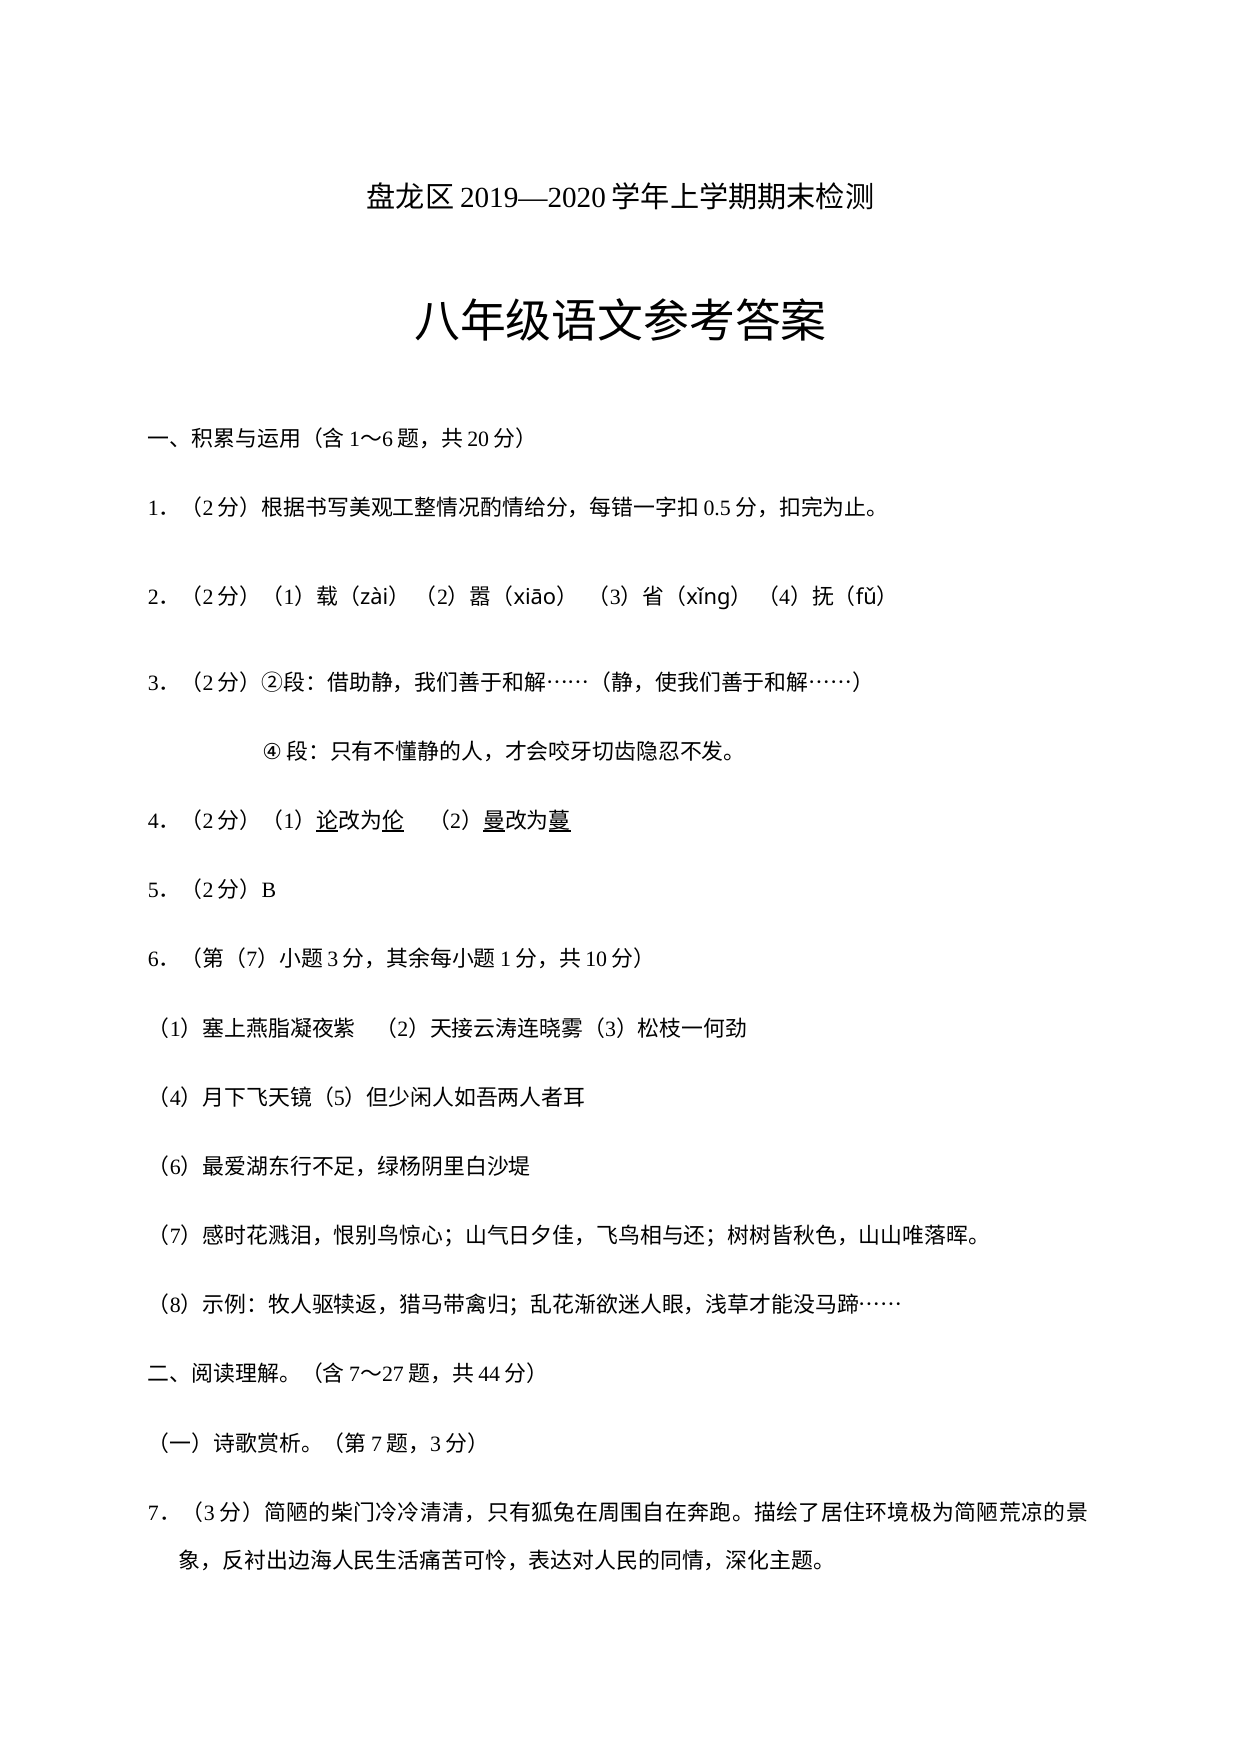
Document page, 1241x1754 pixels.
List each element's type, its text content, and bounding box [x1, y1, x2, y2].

text 6．（第（7）小题3分，其余每小题1分，共10分） [148, 941, 1092, 973]
text （1）塞上燕脂凝夜紫 （2）天接云涛连晓雾（3）松枝一何劲 [148, 1010, 1092, 1043]
text （4）月下飞天镜（5）但少闲人如吾两人者耳 [148, 1079, 1092, 1112]
text （一）诗歌赏析。（第7题，3分） [148, 1425, 1092, 1458]
text 5．（2分）B [148, 872, 1092, 904]
text （6）最爱湖东行不足，绿杨阴里白沙堤 [148, 1148, 1092, 1181]
text 二、阅读理解。（含7～27题，共44分） [148, 1356, 1092, 1388]
text （8）示例：牧人驱犊返，猎马带禽归；乱花渐欲迷人眼，浅草才能没马蹄…… [148, 1287, 1092, 1319]
text 7．（3分）简陋的柴门冷冷清清，只有狐兔在周围自在奔跑。描绘了居住环境极为简陋荒凉的景象，反衬出边海人民生活痛苦可怜，表达对人民的同情，深化主题。 [148, 1494, 1092, 1576]
text 一、积累与运用（含1～6题，共20分） [148, 420, 1092, 453]
text 3．（2分）②段：借助静，我们善于和解……（静，使我们善于和解……） [148, 664, 1092, 697]
text 2．（2分）（1）载（zài） （2）嚣（xiāo） （3）省（xǐnɡ） （4）抚（fǔ） [148, 559, 1092, 624]
text ④段：只有不懂静的人，才会咬牙切齿隐忍不发。 [148, 733, 1092, 766]
text 4．（2分）（1）论改为伦 （2）曼改为蔓 [148, 803, 1092, 835]
text （7）感时花溅泪，恨别鸟惊心；山气日夕佳，飞鸟相与还；树树皆秋色，山山唯落晖。 [148, 1218, 1092, 1250]
text 八年级语文参考答案 [148, 269, 1092, 366]
text 1．（2分）根据书写美观工整情况酌情给分，每错一字扣0.5分，扣完为止。 [148, 489, 1092, 522]
text 盘龙区2019—2020学年上学期期末检测 [148, 162, 1092, 227]
